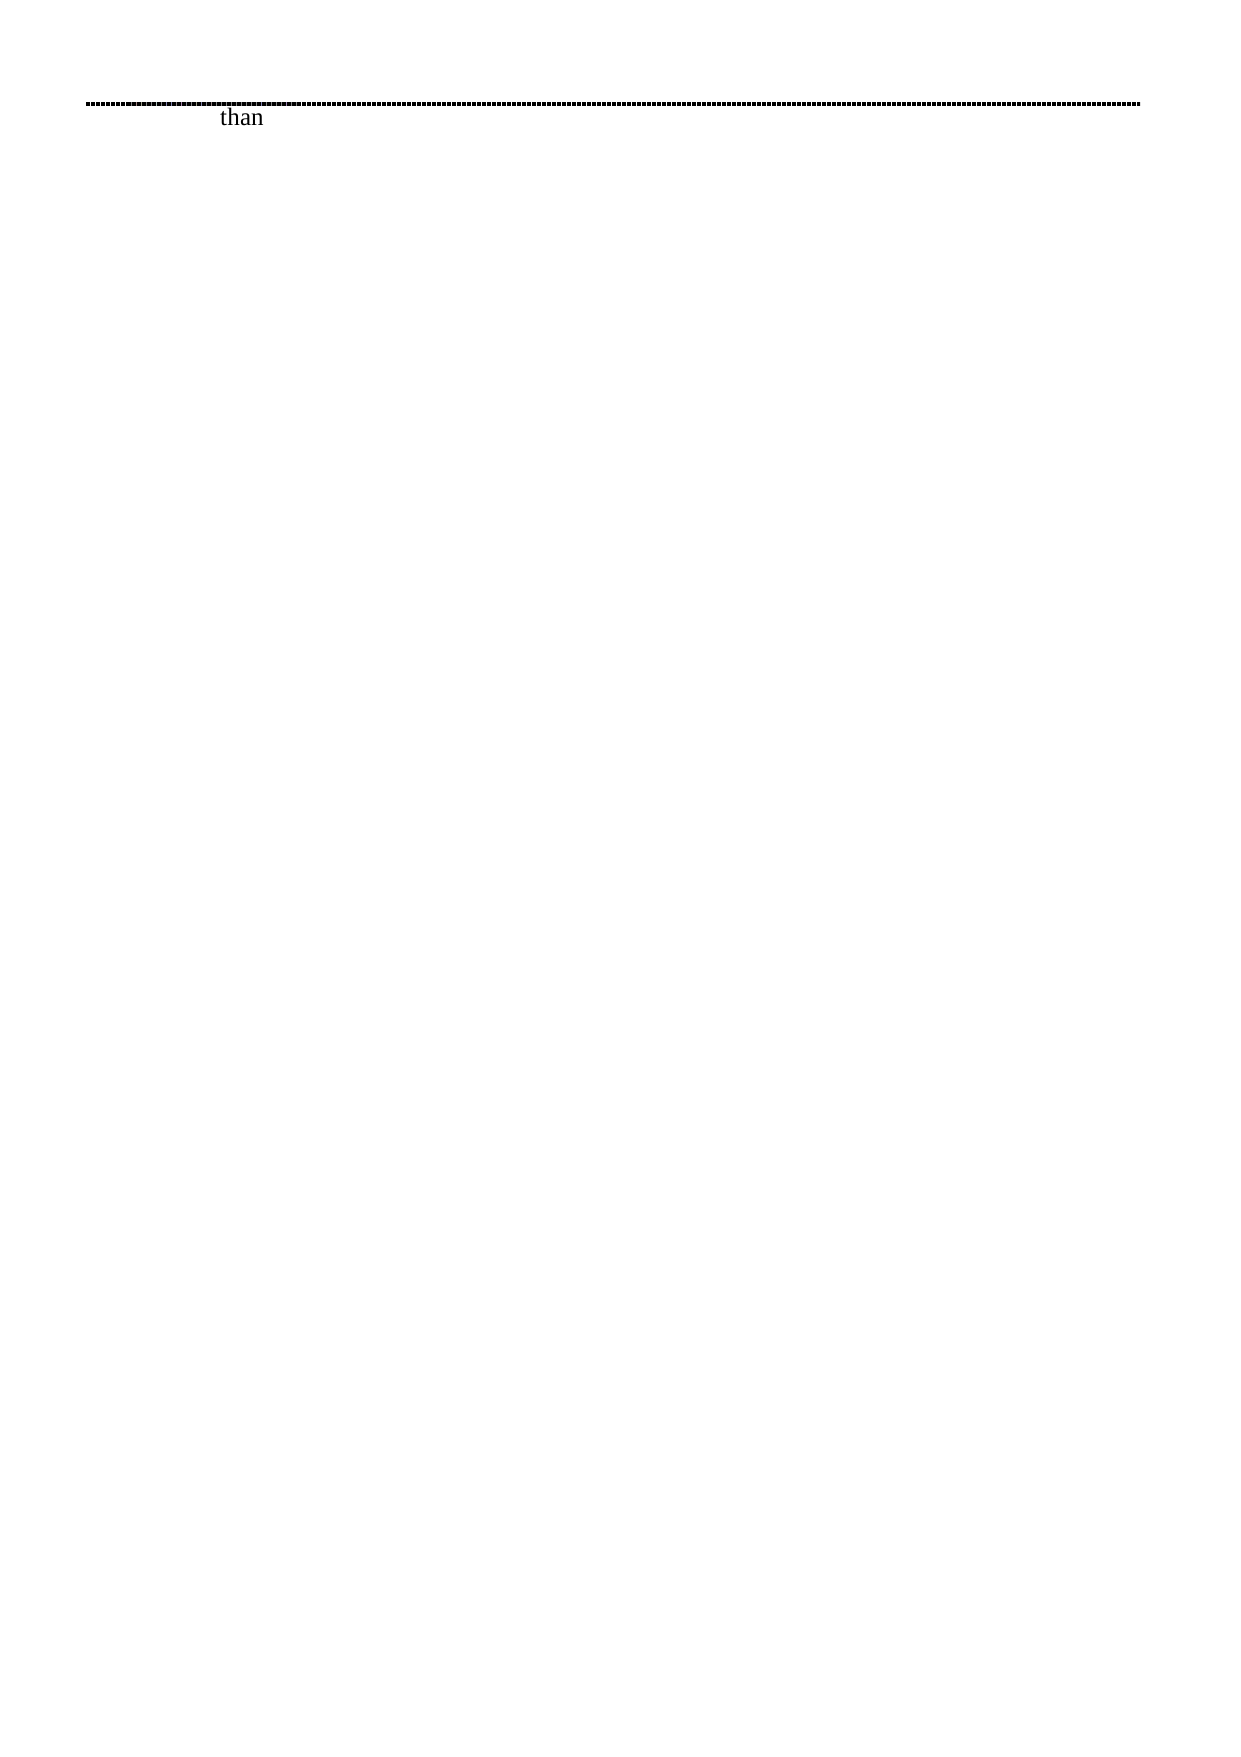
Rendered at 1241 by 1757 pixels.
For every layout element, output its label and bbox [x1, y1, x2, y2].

text [219, 102, 1119, 131]
picture [86, 102, 219, 106]
picture [1119, 102, 1141, 106]
